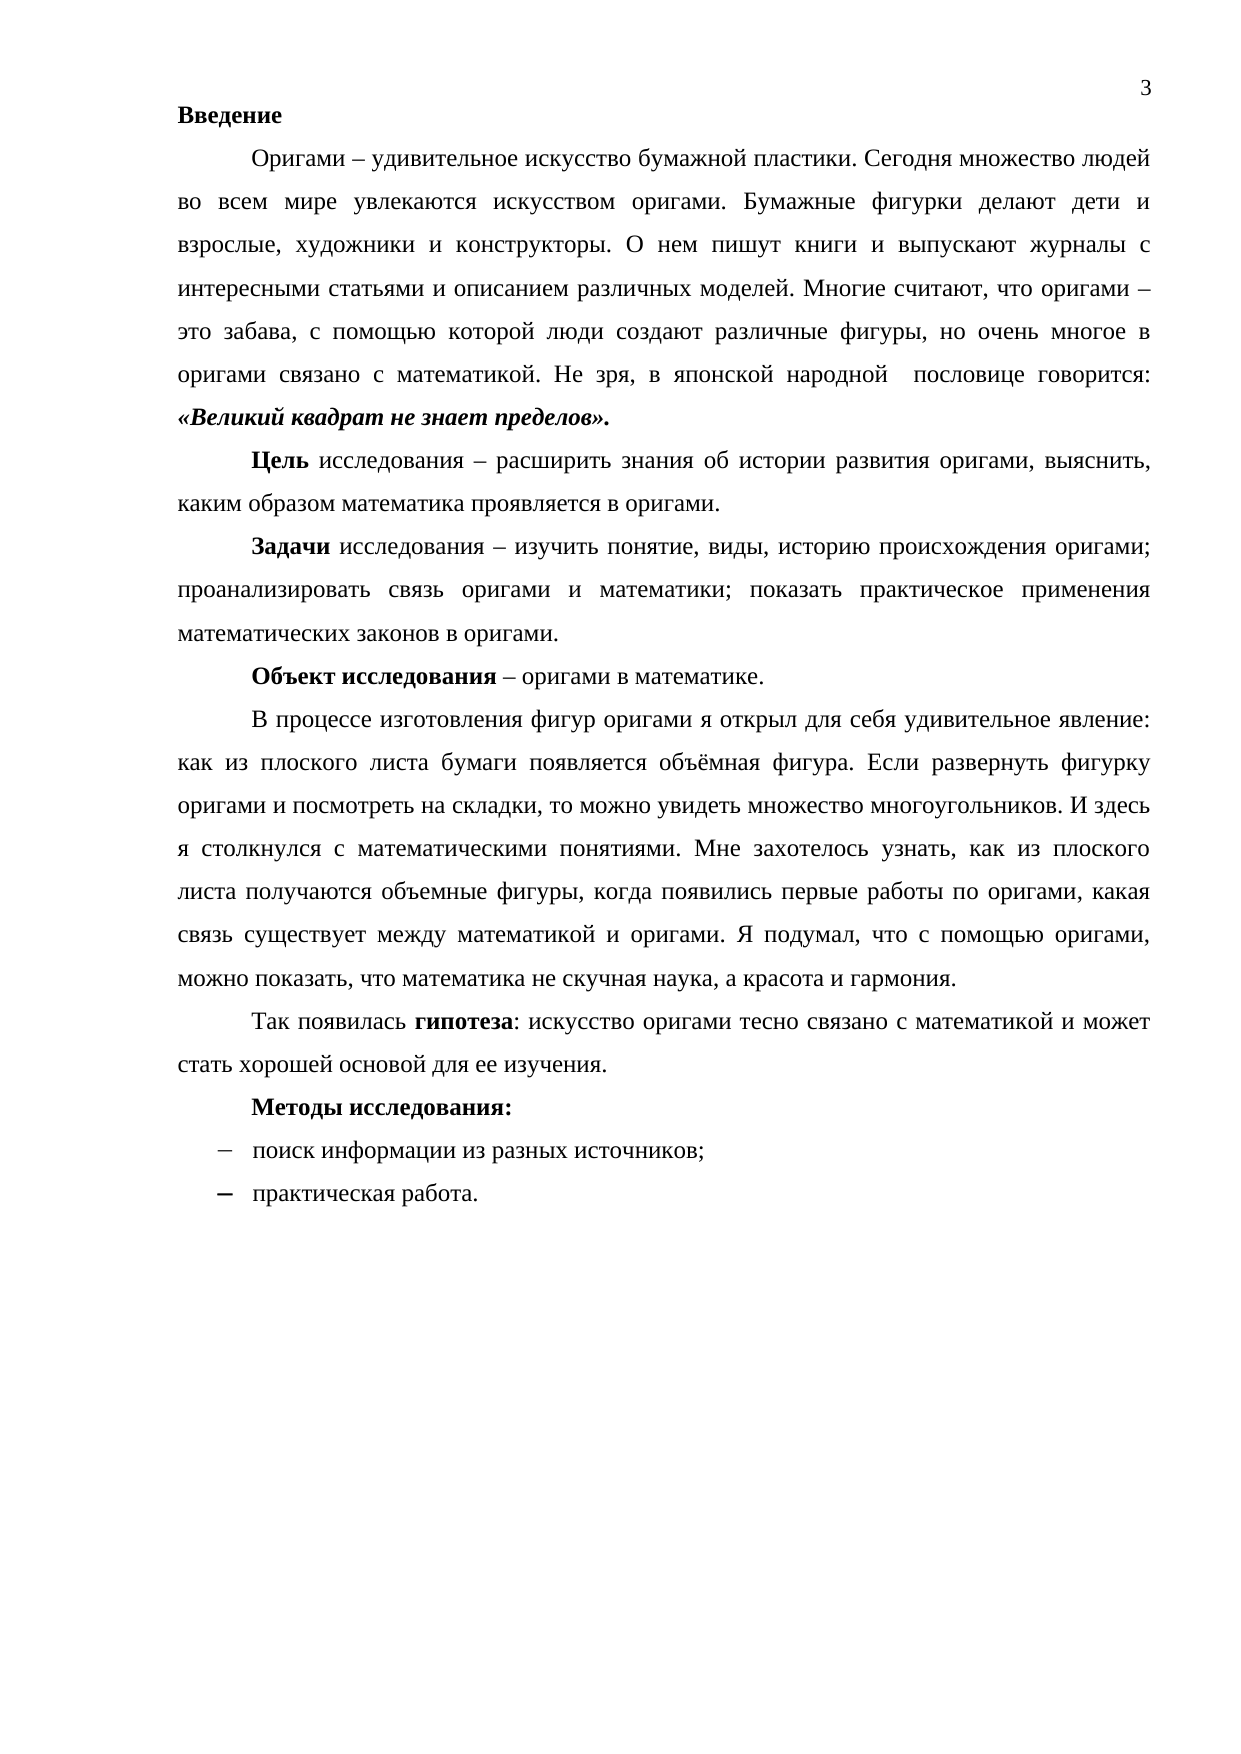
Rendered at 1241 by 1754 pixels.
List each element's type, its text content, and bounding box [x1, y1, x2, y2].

list практическая работа. [215, 1178, 1152, 1207]
list Объект исследования – оригами в математике. [177, 661, 1152, 689]
list В процессе изготовления фигур оригами я открыл для себя удивительное явление: как из плоского листа бумаги появляется объёмная фигура. Если развернуть фигурку оригами и посмотреть на складки, то можно увидеть множество многоугольников. И здесь я столкнулся с математическими понятиями. Мне захотелось узнать, как из плоского листа получаются объемные фигуры, когда появились первые работы по оригами, какая связь существует между математикой и оригами. Я подумал, что с помощью оригами, можно показать, что математика не скучная наука, а красота и гармония. [177, 704, 1152, 991]
list Оригами – удивительное искусство бумажной пластики. Сегодня множество людей во всем мире увлекаются искусством оригами. Бумажные фигурки делают дети и взрослые, художники и конструкторы. О нем пишут книги и выпускают журналы с интересными статьями и описанием различных моделей. Многие считают, что оригами – это забава, с помощью которой люди создают различные фигуры, но очень многое в оригами связано с математикой. Не зря, в японской народной пословице говорится: «Великий квадрат не знает пределов». [177, 143, 1152, 431]
text Введение [177, 100, 1152, 129]
list Так появилась гипотеза: искусство оригами тесно связано с математикой и может стать хорошей основой для ее изучения. [177, 1006, 1152, 1078]
list поиск информации из разных источников; [215, 1135, 1152, 1164]
list Задачи исследования – изучить понятие, виды, историю происхождения оригами; проанализировать связь оригами и математики; показать практическое применения математических законов в оригами. [177, 531, 1152, 646]
list Цель исследования – расширить знания об истории развития оригами, выяснить, каким образом математика проявляется в оригами. [177, 445, 1152, 517]
text Методы исследования: [177, 1092, 1152, 1121]
